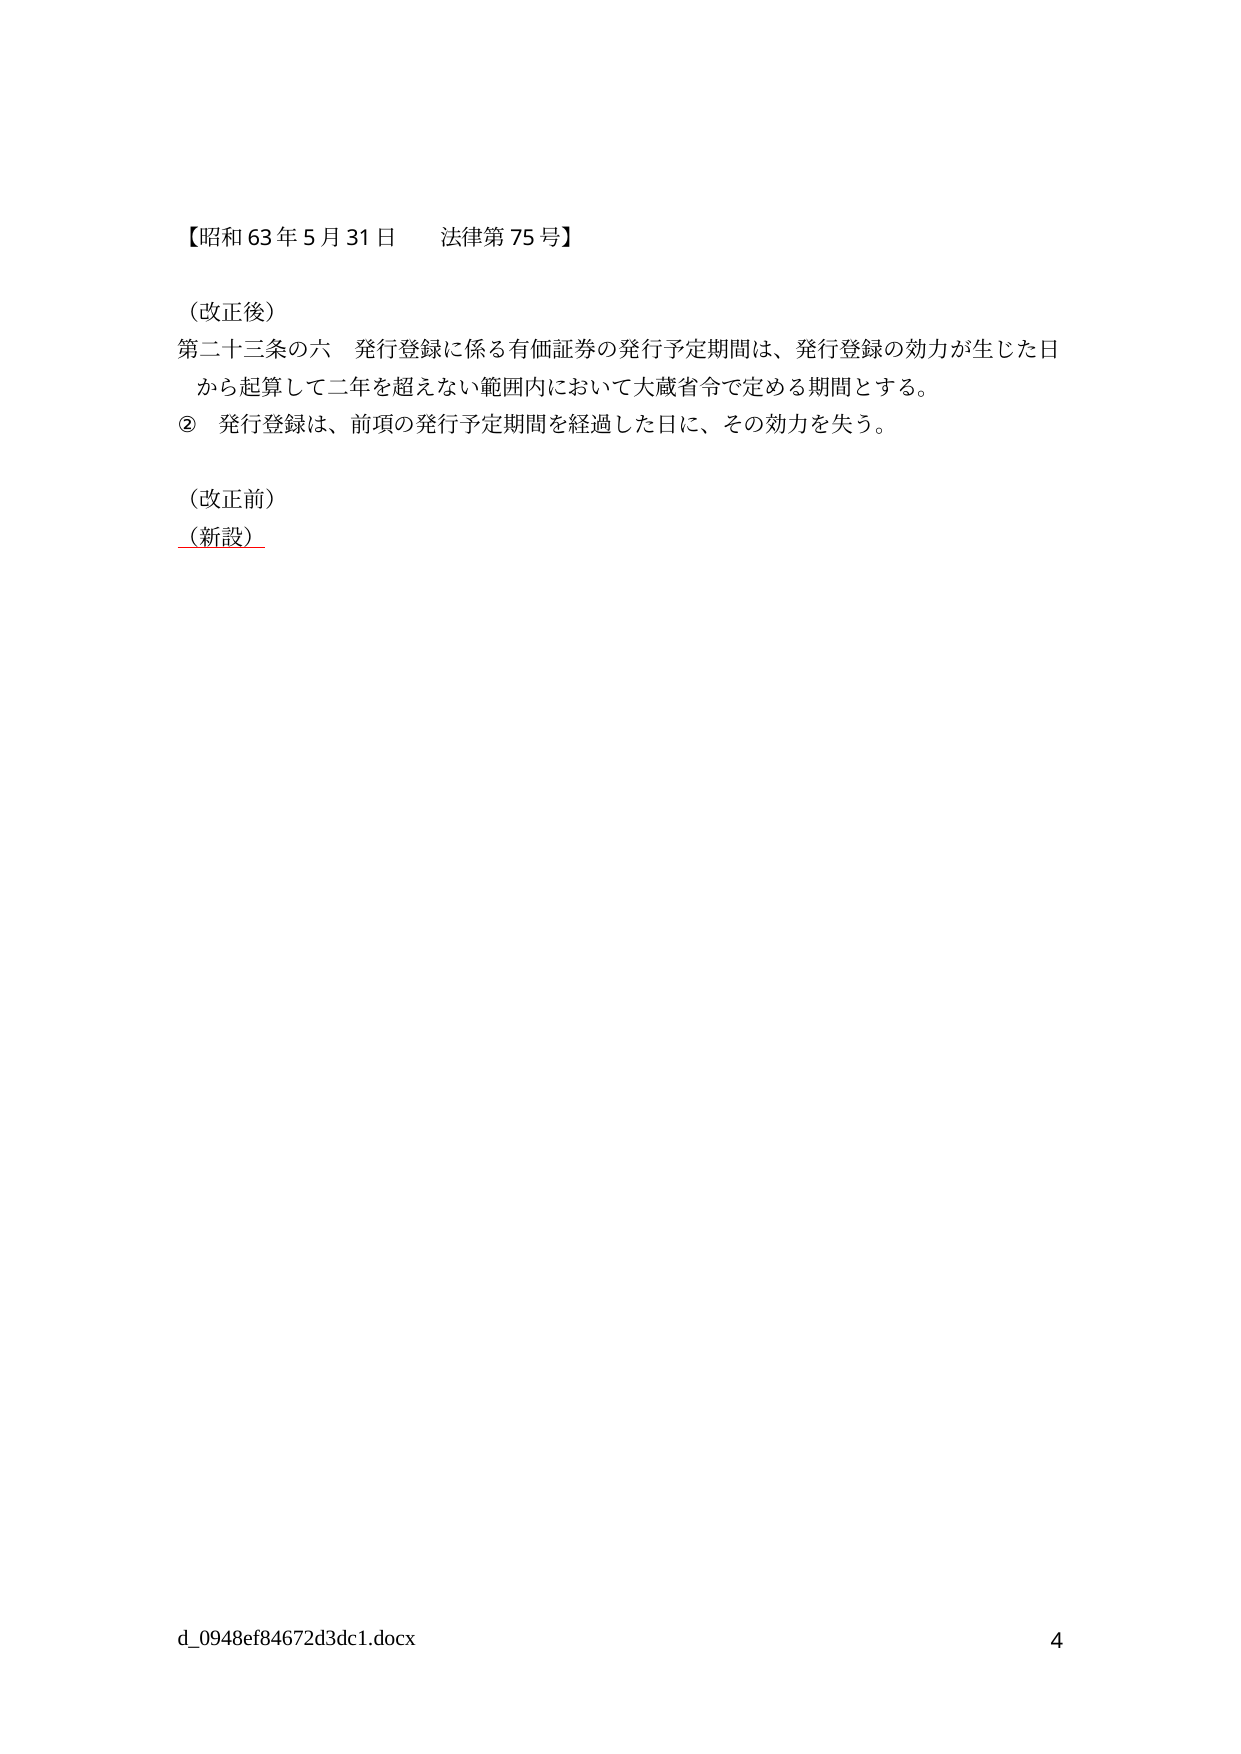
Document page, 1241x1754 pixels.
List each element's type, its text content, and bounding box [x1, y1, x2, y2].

text （改正後） [177, 292, 1063, 329]
text （改正前） [177, 479, 1063, 517]
text 【昭和63年5月31日 法律第75号】 [177, 217, 1063, 254]
text （新設） [177, 517, 1063, 554]
text 第二十三条の六 発行登録に係る有価証券の発行予定期間は、発行登録の効力が生じた日から起算して二年を超えない範囲内において大蔵省令で定める期間とする。 [177, 329, 1063, 404]
text ② 発行登録は、前項の発行予定期間を経過した日に、その効力を失う。 [177, 404, 1063, 442]
